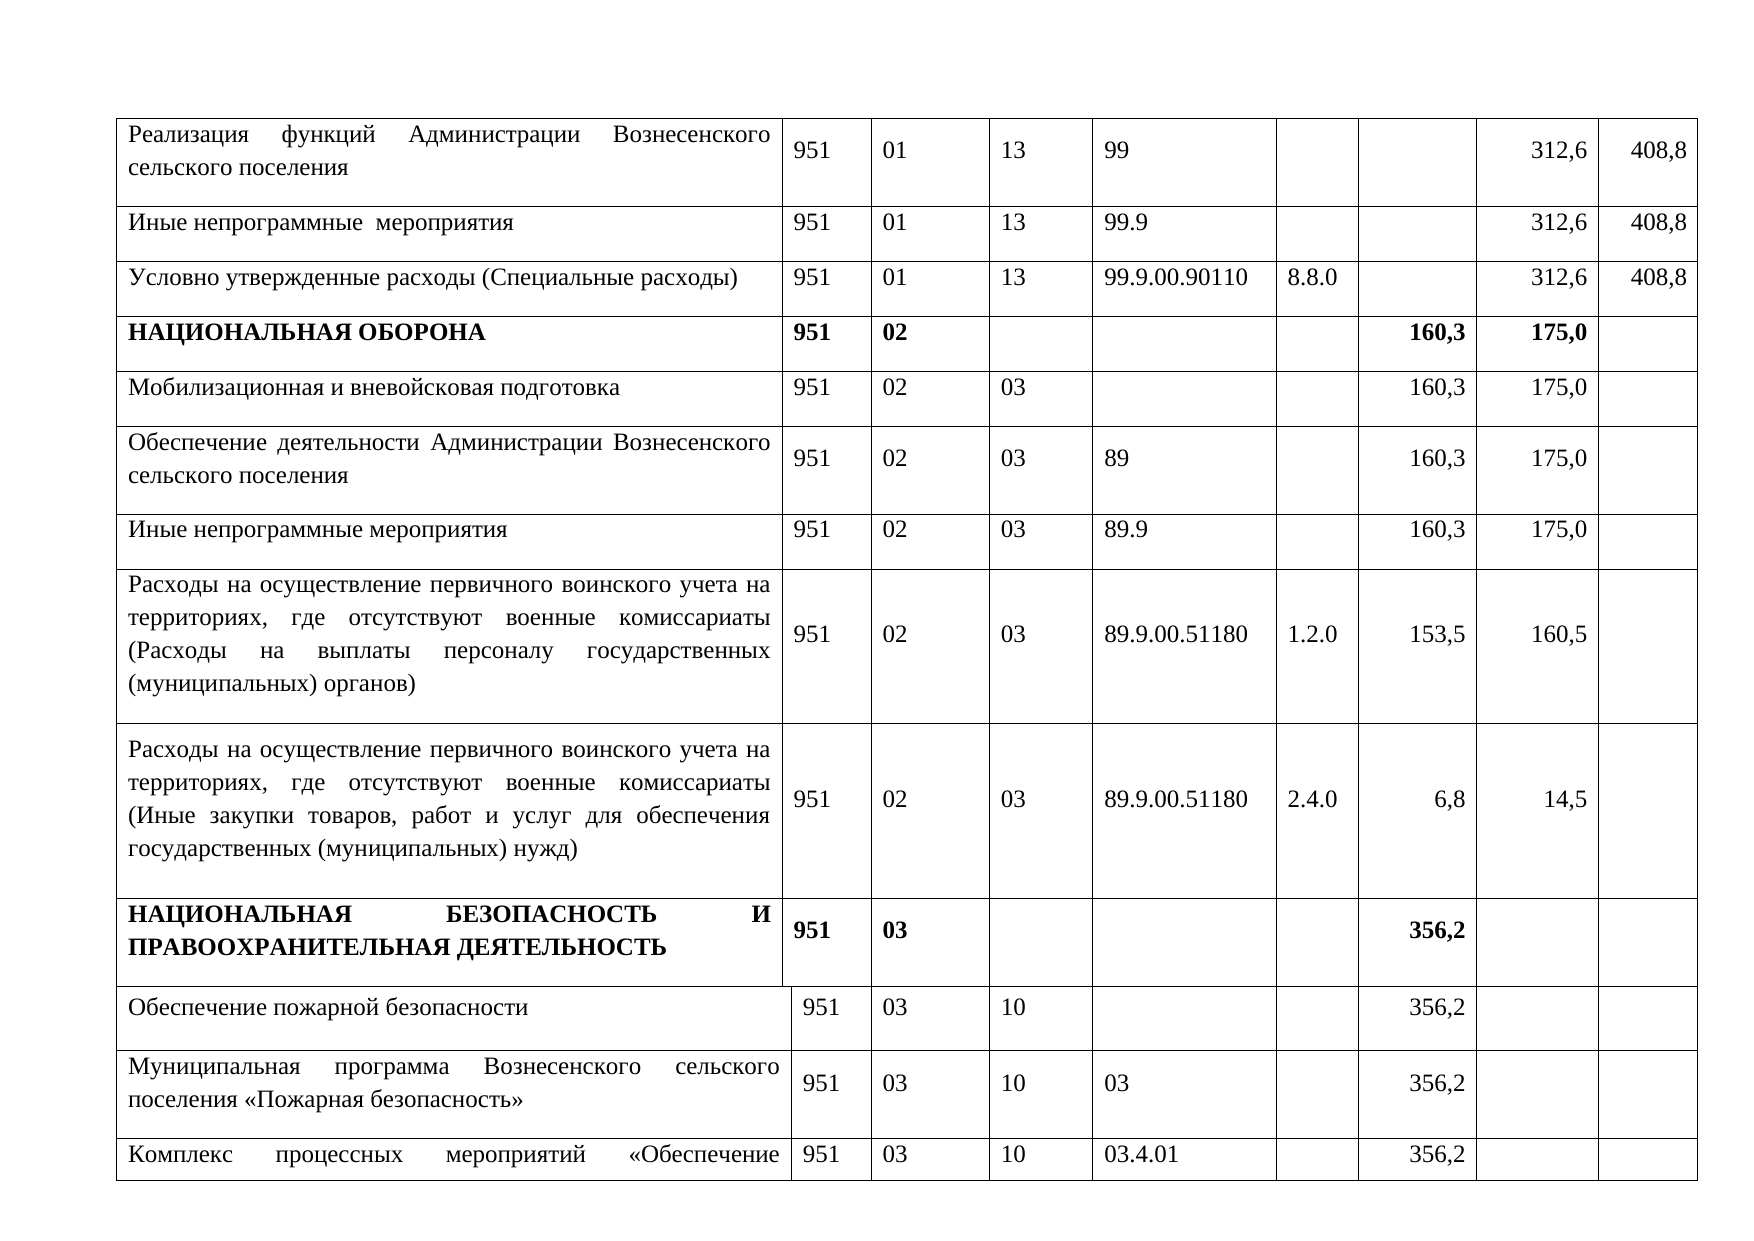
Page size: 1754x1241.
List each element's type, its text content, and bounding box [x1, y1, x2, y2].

table_cell 312,6 [1477, 207, 1598, 261]
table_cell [117, 1139, 791, 1180]
table_cell 408,8 [1599, 119, 1697, 206]
table_cell 951 [792, 1051, 871, 1138]
table_cell 175,0 [1477, 427, 1598, 513]
table_cell [1277, 372, 1358, 426]
table_cell 153,5 [1359, 570, 1476, 722]
table_cell НАЦИОНАЛЬНАЯ БЕЗОПАСНОСТЬ И ПРАВООХРАНИТЕЛЬНАЯ ДЕЯТЕЛЬНОСТЬ [117, 899, 782, 986]
table_cell [1277, 317, 1358, 371]
table_cell [1599, 515, 1697, 568]
table_cell 03 [872, 1051, 989, 1138]
table_cell [1277, 119, 1358, 206]
table_cell 02 [872, 570, 989, 722]
table_cell [1277, 987, 1358, 1050]
table_cell 160,5 [1477, 570, 1598, 722]
table_cell [1359, 262, 1476, 316]
table_cell 03 [990, 372, 1092, 426]
table_cell 951 [783, 515, 871, 568]
table_cell [1277, 207, 1358, 261]
table_cell 02 [872, 372, 989, 426]
table_cell 99 [1093, 119, 1276, 206]
table_cell [1599, 570, 1697, 722]
table_cell 175,0 [1477, 317, 1598, 371]
table_cell 01 [872, 119, 989, 206]
table_cell 312,6 [1477, 119, 1598, 206]
table_cell [1093, 899, 1276, 986]
table_cell 1.2.0 [1277, 570, 1358, 722]
table_cell [1359, 207, 1476, 261]
table_cell 10 [990, 1051, 1092, 1138]
table_cell [1477, 987, 1598, 1050]
table_cell Муниципальная программа Вознесенского сельского поселения «Пожарная безопасность» [117, 1051, 791, 1138]
table_cell Иные непрограммные мероприятия [117, 207, 782, 261]
table_cell [990, 317, 1092, 371]
table_cell 356,2 [1359, 1139, 1476, 1180]
table_cell 02 [872, 724, 989, 898]
table_cell 03 [1093, 1051, 1276, 1138]
table_cell 951 [783, 317, 871, 371]
table_cell [1359, 119, 1476, 206]
table_cell Условно утвержденные расходы (Специальные расходы) [117, 262, 782, 316]
table_cell 408,8 [1599, 207, 1697, 261]
table_cell [1277, 1051, 1358, 1138]
table_cell 89.9 [1093, 515, 1276, 568]
table_cell 175,0 [1477, 515, 1598, 568]
table_cell 02 [872, 427, 989, 513]
table_cell 13 [990, 207, 1092, 261]
table_cell Расходы на осуществление первичного воинского учета на территориях, где отсутствуют военные комиссариаты (Расходы на выплаты персоналу государственных (муниципальных) органов) [117, 570, 782, 722]
table_cell [1599, 724, 1697, 898]
table_cell 951 [792, 1139, 871, 1180]
table_cell [1599, 899, 1697, 986]
table_cell 951 [792, 987, 871, 1050]
table_cell 03 [990, 515, 1092, 568]
table_cell 10 [990, 987, 1092, 1050]
table_cell 356,2 [1359, 987, 1476, 1050]
table_cell [1477, 899, 1598, 986]
table_cell [1477, 1051, 1598, 1138]
table_cell 03 [990, 724, 1092, 898]
table_cell [1093, 317, 1276, 371]
table_cell 160,3 [1359, 515, 1476, 568]
table_cell [1599, 317, 1697, 371]
table_cell 356,2 [1359, 899, 1476, 986]
table_cell 03 [872, 899, 989, 986]
table_cell 01 [872, 262, 989, 316]
table_cell [990, 899, 1092, 986]
table_cell 10 [990, 1139, 1092, 1180]
table_cell 312,6 [1477, 262, 1598, 316]
table_cell 951 [783, 427, 871, 513]
table_cell 89.9.00.51180 [1093, 570, 1276, 722]
table_cell 6,8 [1359, 724, 1476, 898]
table_cell Обеспечение пожарной безопасности [117, 987, 791, 1050]
table_cell 14,5 [1477, 724, 1598, 898]
table_cell 951 [783, 207, 871, 261]
table_cell [1277, 515, 1358, 568]
table_cell [1599, 372, 1697, 426]
table_cell [1277, 899, 1358, 986]
table_cell [1599, 1139, 1697, 1180]
table_cell Расходы на осуществление первичного воинского учета на территориях, где отсутствуют военные комиссариаты (Иные закупки товаров, работ и услуг для обеспечения государственных (муниципальных) нужд) [117, 724, 782, 898]
table_cell Иные непрограммные мероприятия [117, 515, 782, 568]
table_cell Реализация функций Администрации Вознесенского сельского поселения [117, 119, 782, 206]
table_cell 951 [783, 724, 871, 898]
table_cell 03 [872, 1139, 989, 1180]
table_cell НАЦИОНАЛЬНАЯ ОБОРОНА [117, 317, 782, 371]
table_cell 175,0 [1477, 372, 1598, 426]
table_cell 13 [990, 119, 1092, 206]
table_cell 160,3 [1359, 317, 1476, 371]
table_cell [1477, 1139, 1598, 1180]
table_cell 02 [872, 515, 989, 568]
table_cell Мобилизационная и вневойсковая подготовка [117, 372, 782, 426]
table_cell [1599, 987, 1697, 1050]
table_cell 356,2 [1359, 1051, 1476, 1138]
table_cell 951 [783, 899, 871, 986]
table_cell 13 [990, 262, 1092, 316]
table_cell 02 [872, 317, 989, 371]
table_cell [1093, 987, 1276, 1050]
table_cell Обеспечение деятельности Администрации Вознесенского сельского поселения [117, 427, 782, 513]
table_cell 951 [783, 262, 871, 316]
table_cell [1277, 1139, 1358, 1180]
table_cell 160,3 [1359, 372, 1476, 426]
table_cell [1599, 1051, 1697, 1138]
table_cell 951 [783, 119, 871, 206]
table_cell 89.9.00.51180 [1093, 724, 1276, 898]
table_cell 99.9.00.90110 [1093, 262, 1276, 316]
table_cell 03 [872, 987, 989, 1050]
table_cell 01 [872, 207, 989, 261]
table_cell 03.4.01 [1093, 1139, 1276, 1180]
table_cell 8.8.0 [1277, 262, 1358, 316]
table_cell 951 [783, 372, 871, 426]
table_cell 03 [990, 570, 1092, 722]
table_cell 99.9 [1093, 207, 1276, 261]
table_cell 160,3 [1359, 427, 1476, 513]
table_cell [1093, 372, 1276, 426]
table_cell 89 [1093, 427, 1276, 513]
table_cell 408,8 [1599, 262, 1697, 316]
table_cell 03 [990, 427, 1092, 513]
table_cell 2.4.0 [1277, 724, 1358, 898]
table_cell [1599, 427, 1697, 513]
table_cell [1277, 427, 1358, 513]
table_cell 951 [783, 570, 871, 722]
